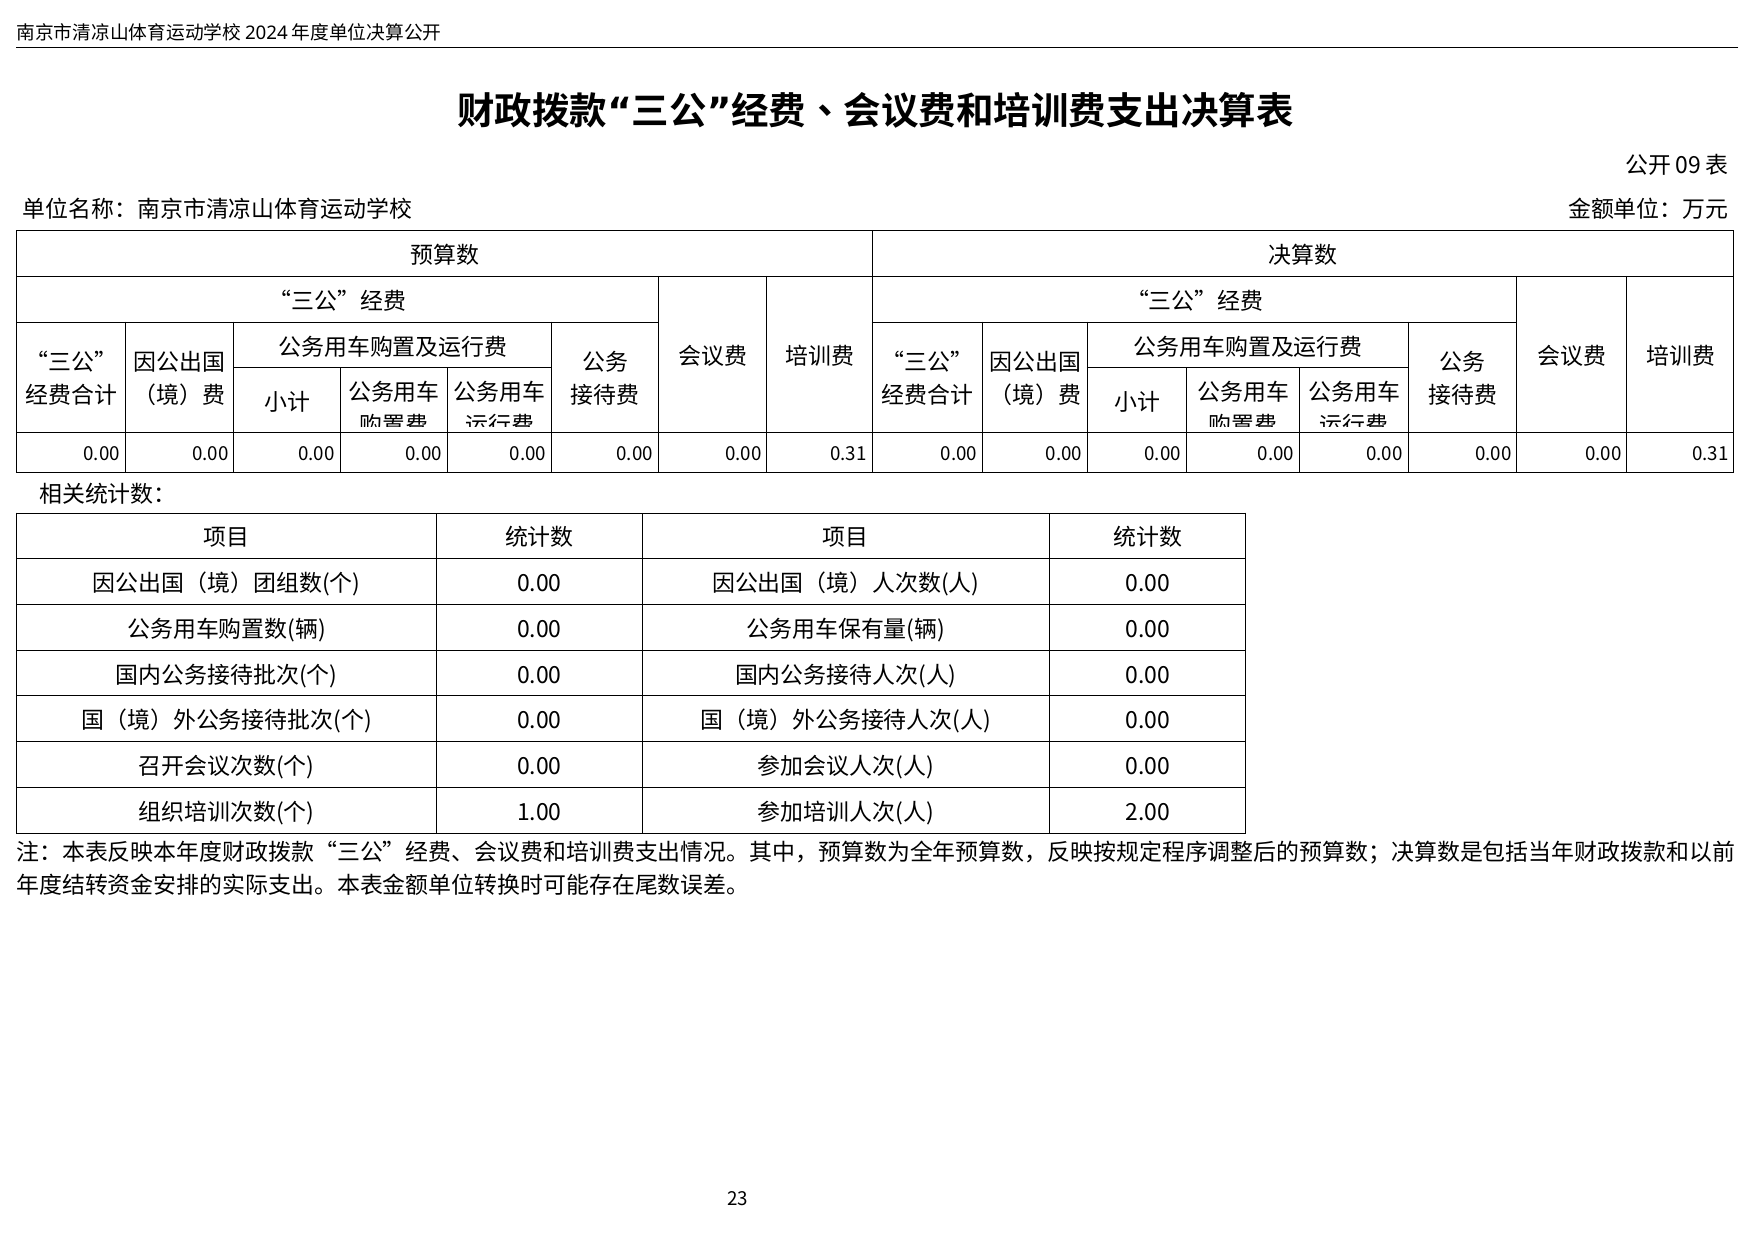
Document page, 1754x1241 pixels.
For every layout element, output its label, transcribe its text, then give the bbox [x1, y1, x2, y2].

table_cell 公开09表 [17, 141, 1734, 185]
table_cell 因公出国（境）团组数(个) [17, 559, 436, 604]
table_cell 0.00 [1409, 433, 1516, 472]
table_cell 小计 [1088, 368, 1186, 432]
table_cell 0.00 [983, 433, 1087, 472]
table_cell 0.00 [1088, 433, 1186, 472]
table_cell 决算数 [873, 231, 1733, 276]
table_cell “三公”经费合计 [17, 323, 125, 432]
table_cell 0.00 [1050, 651, 1245, 695]
table_cell 金额单位：万元 [872, 185, 1734, 230]
table_cell 会议费 [1517, 277, 1626, 432]
table_cell 培训费 [1627, 277, 1733, 432]
table_cell 公务 接待费 [552, 323, 658, 432]
table_cell 国内公务接待人次(人) [643, 651, 1049, 695]
table_cell 0.00 [17, 433, 125, 472]
table_cell 国内公务接待批次(个) [17, 651, 436, 695]
table_cell 0.31 [1627, 433, 1733, 472]
table_cell 0.00 [437, 742, 642, 787]
table_cell 0.00 [437, 559, 642, 604]
table_cell 国（境）外公务接待批次(个) [17, 696, 436, 741]
table_cell 0.00 [1050, 559, 1245, 604]
table_cell 0.00 [437, 651, 642, 695]
table_cell 公务用车购置数(辆) [17, 605, 436, 650]
table_cell 公务用车运行费 [1300, 368, 1408, 432]
table_cell 参加会议人次(人) [643, 742, 1049, 787]
table_header 统计数 [1050, 514, 1245, 558]
text 注：本表反映本年度财政拨款“三公”经费、会议费和培训费支出情况。其中，预算数为全年预算数，反映按规定程序调整后的预算数；决算数是包括当年财政拨款和以前年度结转资金安排的实际支出。本表金额单位转换时可能存在尾数误差。 [16, 834, 1738, 900]
table_cell 预算数 [17, 231, 872, 276]
table_cell 0.00 [1517, 433, 1626, 472]
table_header 项目 [643, 514, 1049, 558]
table_header 财政拨款“三公”经费、会议费和培训费支出决算表 [17, 75, 1734, 141]
text 相关统计数： [39, 476, 1738, 509]
table_cell 0.00 [234, 433, 340, 472]
table_cell 公务用车运行费 [448, 368, 551, 432]
table_cell “三公”经费 [17, 277, 658, 322]
table_cell “三公”经费 [873, 277, 1516, 322]
table_cell 0.00 [341, 433, 447, 472]
table_cell 0.00 [126, 433, 233, 472]
table_cell 0.00 [437, 696, 642, 741]
table_cell 0.00 [659, 433, 766, 472]
table_cell 国（境）外公务接待人次(人) [643, 696, 1049, 741]
table_cell 1.00 [437, 788, 642, 833]
table_cell 因公出国（境）人次数(人) [643, 559, 1049, 604]
table_header 统计数 [437, 514, 642, 558]
table_cell 0.00 [1050, 696, 1245, 741]
table_cell 公务用车购置及运行费 [234, 323, 551, 367]
table_cell 0.00 [437, 605, 642, 650]
table_cell 0.00 [1050, 742, 1245, 787]
table_cell 0.00 [873, 433, 982, 472]
table_cell 0.00 [1300, 433, 1408, 472]
table_cell 0.31 [767, 433, 872, 472]
table_cell 0.00 [448, 433, 551, 472]
table_cell 会议费 [659, 277, 766, 432]
table_header 项目 [17, 514, 436, 558]
table_cell “三公”经费合计 [873, 323, 982, 432]
table_cell 组织培训次数(个) [17, 788, 436, 833]
table_cell 公务用车购置及运行费 [1088, 323, 1408, 367]
table_cell 召开会议次数(个) [17, 742, 436, 787]
table_cell 单位名称：南京市清凉山体育运动学校 [17, 185, 872, 230]
table_cell 小计 [234, 368, 340, 432]
table_cell 公务 接待费 [1409, 323, 1516, 432]
table_cell 0.00 [1050, 605, 1245, 650]
table_cell 2.00 [1050, 788, 1245, 833]
table_cell 因公出国（境）费 [126, 323, 233, 432]
table_cell 0.00 [1187, 433, 1299, 472]
table_cell 公务用车购置费 [341, 368, 447, 432]
table_cell 因公出国（境）费 [983, 323, 1087, 432]
table_cell 参加培训人次(人) [643, 788, 1049, 833]
table_cell 公务用车购置费 [1187, 368, 1299, 432]
table_cell 0.00 [552, 433, 658, 472]
table_cell 培训费 [767, 277, 872, 432]
table_cell 公务用车保有量(辆) [643, 605, 1049, 650]
